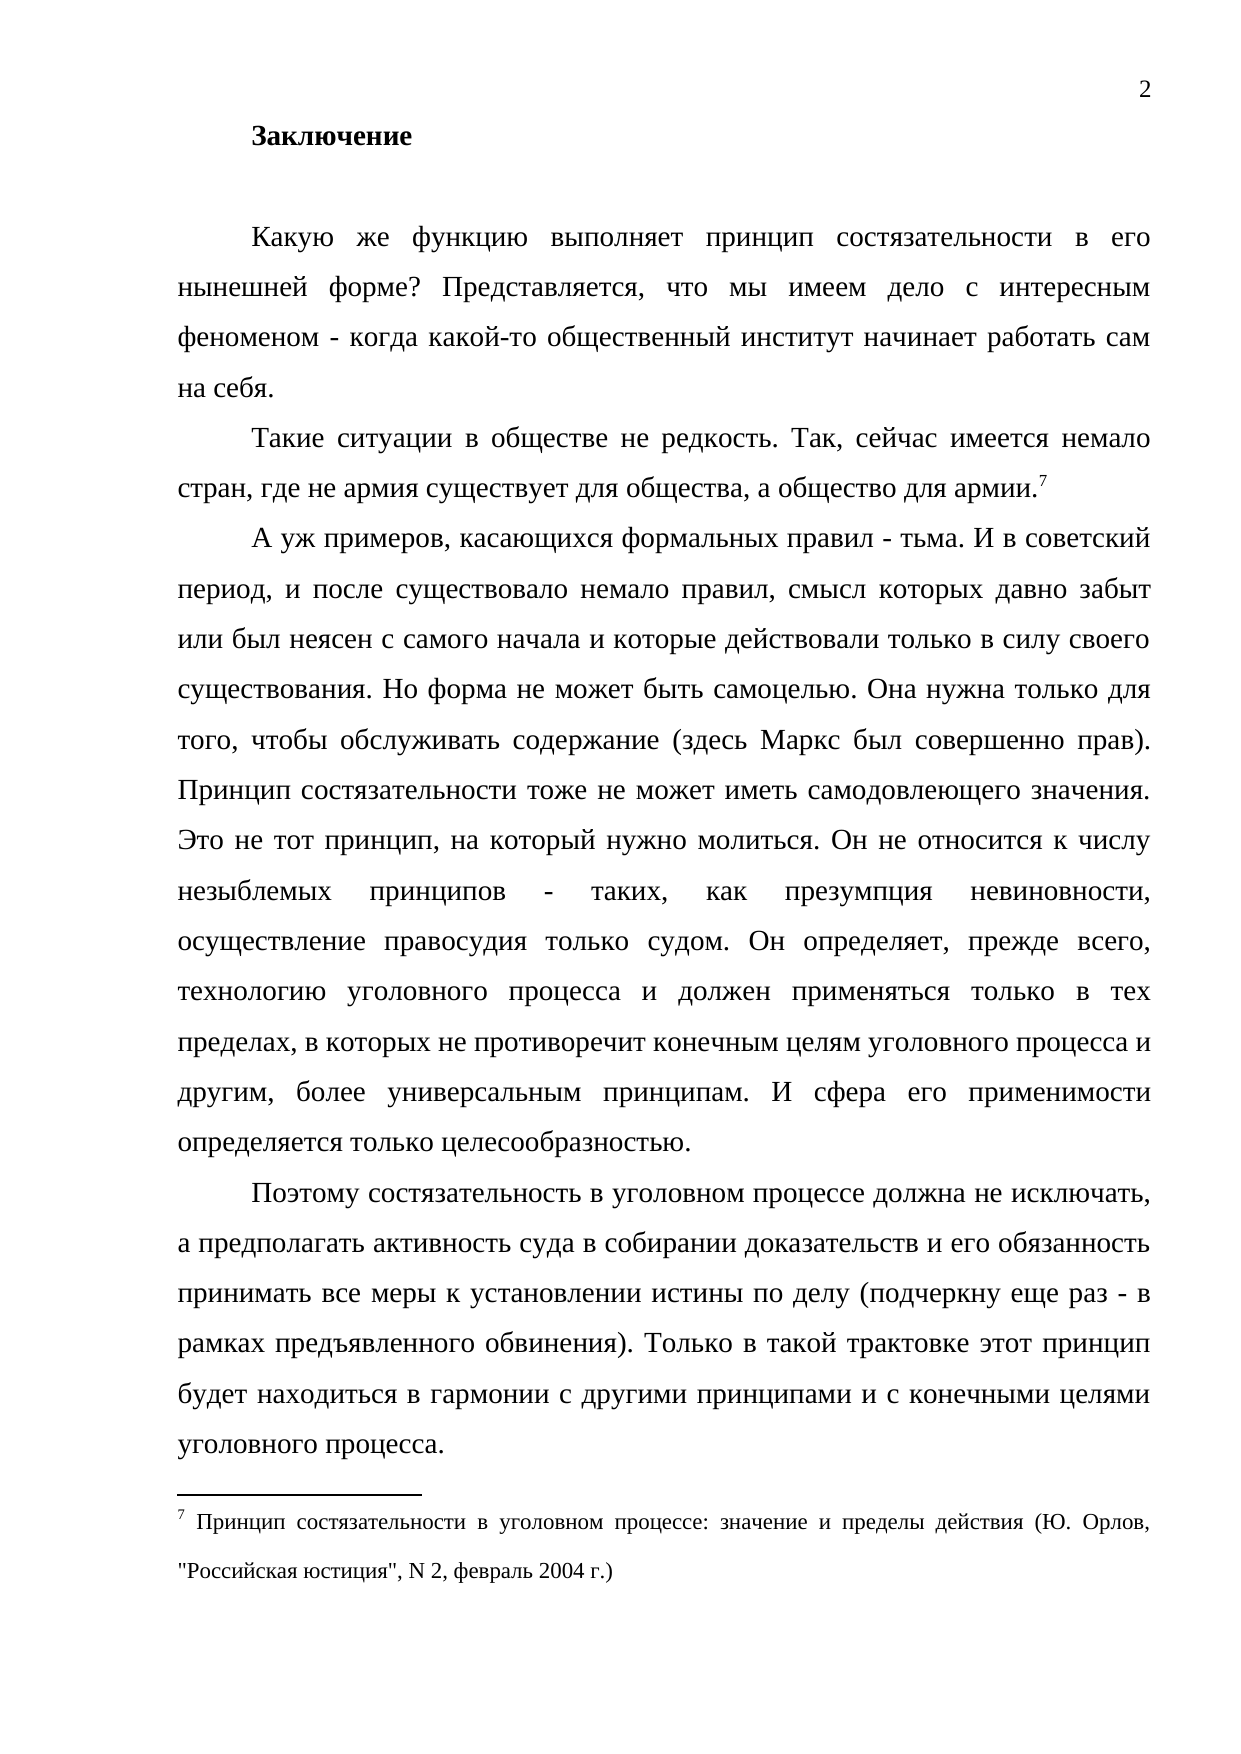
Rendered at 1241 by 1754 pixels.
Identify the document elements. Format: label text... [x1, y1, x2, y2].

text Какую же функцию выполняет принцип состязательности в его нынешней форме? Представляется, что мы имеем дело с интересным феноменом - когда какой-то общественный институт начинает работать сам на себя. [177, 219, 1152, 403]
text Такие ситуации в обществе не редкость. Так, сейчас имеется немало стран, где не армия существует для общества, а общество для армии. [177, 420, 1152, 504]
text Поэтому состязательность в уголовном процессе должна не исключать, а предполагать активность суда в собирании доказательств и его обязанность принимать все меры к установлении истины по делу (подчеркну еще раз - в рамках предъявленного обвинения). Только в такой трактовке этот принцип будет находиться в гармонии с другими принципами и с конечными целями уголовного процесса. [177, 1175, 1152, 1460]
text Заключение [177, 118, 1152, 152]
text А уж примеров, касающихся формальных правил - тьма. И в советский период, и после существовало немало правил, смысл которых давно забыт или был неясен с самого начала и которые действовали только в силу своего существования. Но форма не может быть самоцелью. Она нужна только для того, чтобы обслуживать содержание (здесь Маркс был совершенно прав). Принцип состязательности тоже не может иметь самодовлеющего значения. Это не тот принцип, на который нужно молиться. Он не относится к числу незыблемых принципов - таких, как презумпция невиновности, осуществление правосудия только судом. Он определяет, прежде всего, технологию уголовного процесса и должен применяться только в тех пределах, в которых не противоречит конечным целям уголовного процесса и другим, более универсальным принципам. И сфера его применимости определяется только целесообразностью. [177, 521, 1152, 1158]
